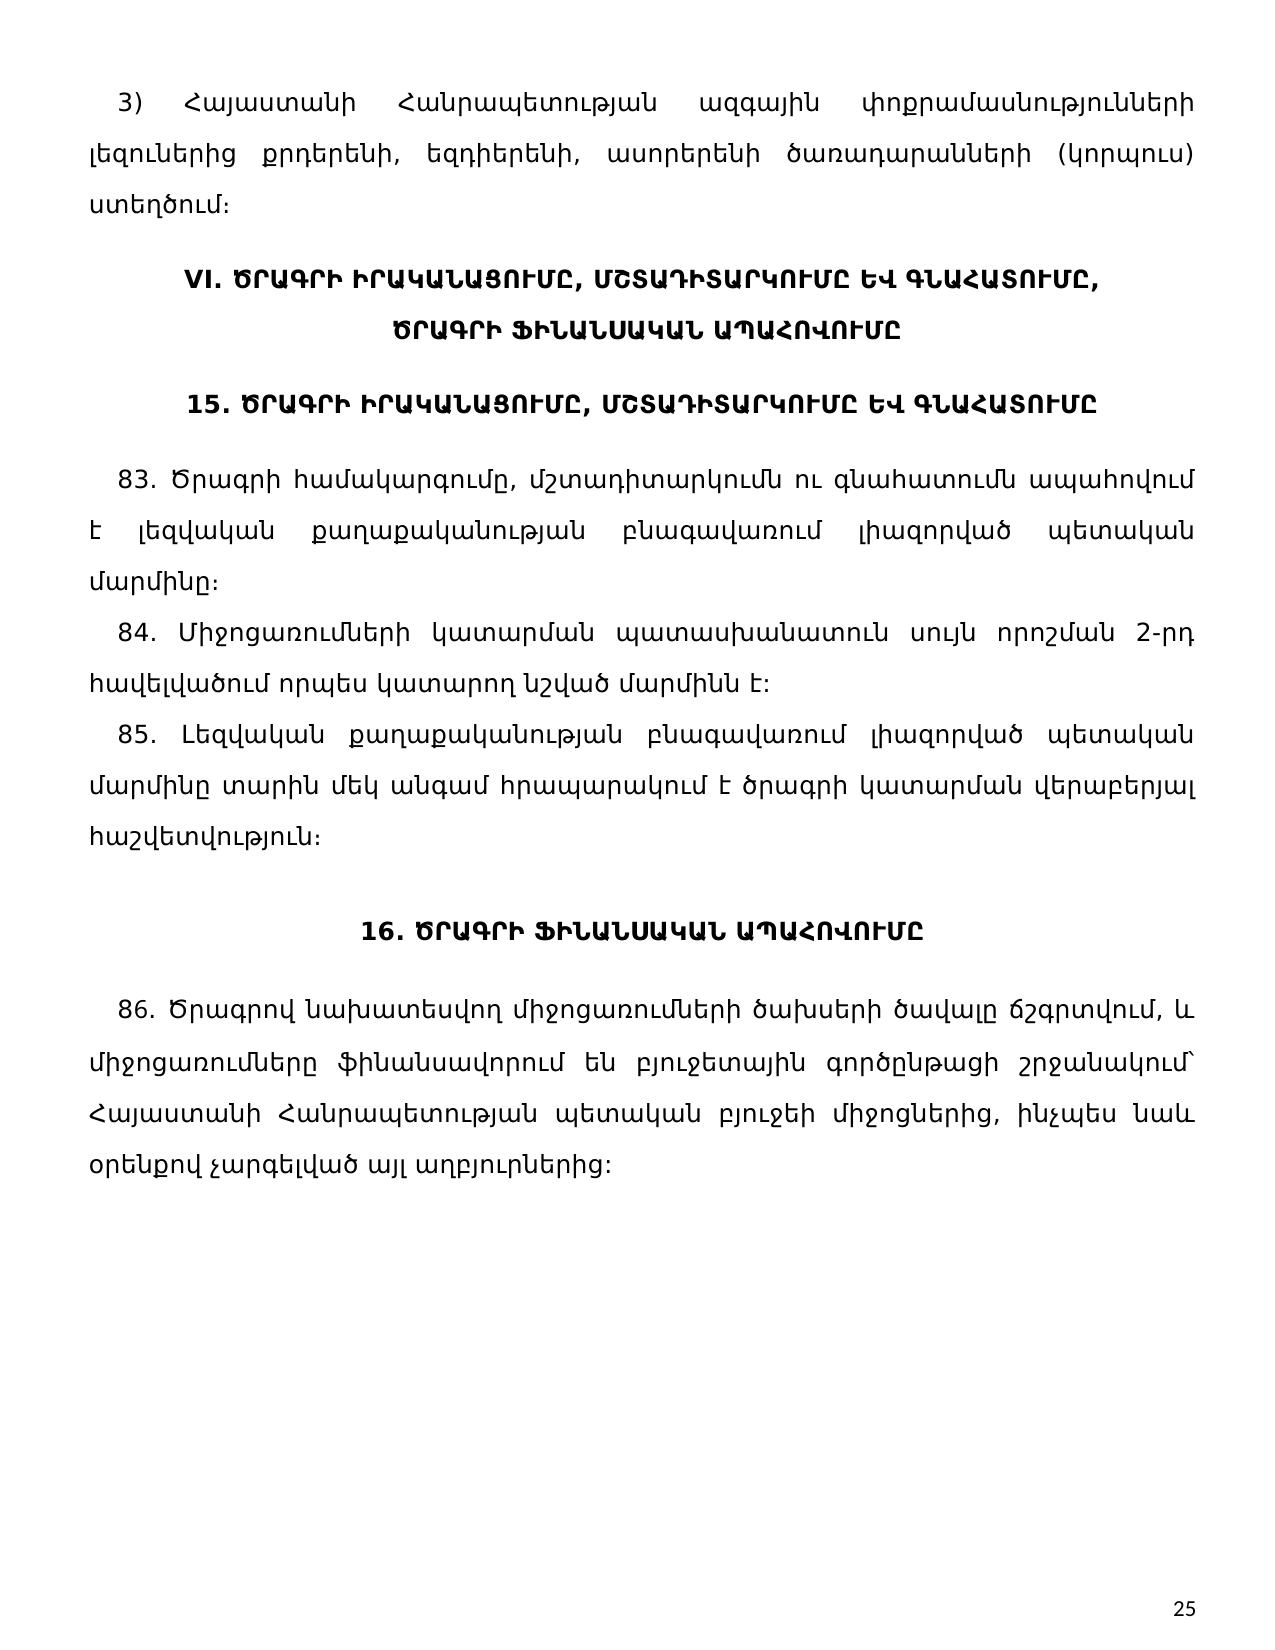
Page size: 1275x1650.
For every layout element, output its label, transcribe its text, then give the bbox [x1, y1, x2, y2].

text 84. Միջոցառումների կատարման պատասխանատուն սույն որոշման 2-րդ հավելվածում որպես կատարող նշված մարմինն է: [89, 618, 1196, 703]
text 83. Ծրագրի համակարգումը, մշտադիտարկումն ու գնահատումն ապահովում է լեզվական քաղաքականության բնագավառում լիազորված պետական մարմինը։ [89, 465, 1196, 601]
text 15. ԾՐԱԳՐԻ ԻՐԱԿԱՆԱՑՈՒՄԸ, ՄՇՏԱԴԻՏԱՐԿՈՒՄԸ ԵՎ ԳՆԱՀԱՏՈՒՄԸ [89, 391, 1196, 424]
text 16. ԾՐԱԳՐԻ ՖԻՆԱՆՍԱԿԱՆ ԱՊԱՀՈՎՈՒՄԸ [89, 917, 1196, 951]
text 85. Լեզվական քաղաքականության բնագավառում լիազորված պետական մարմինը տարին մեկ անգամ հրապարակում է ծրագրի կատարման վերաբերյալ հաշվետվություն։ [89, 720, 1196, 856]
text 3) Հայաստանի Հանրապետության ազգային փոքրամասնությունների լեզուներից քրդերենի, եզդիերենի, ասորերենի ծառադարանների (կորպուս) ստեղծում։ [89, 89, 1196, 225]
text ԾՐԱԳՐԻ ՖԻՆԱՆՍԱԿԱՆ ԱՊԱՀՈՎՈՒՄԸ [89, 316, 1196, 350]
text VI. ԾՐԱԳՐԻ ԻՐԱԿԱՆԱՑՈՒՄԸ, ՄՇՏԱԴԻՏԱՐԿՈՒՄԸ ԵՎ ԳՆԱՀԱՏՈՒՄԸ, [89, 265, 1196, 299]
text 86. Ծրագրով նախատեսվող միջոցառումների ծախսերի ծավալը ճշգրտվում, և միջոցառումները ֆինանսավորում են բյուջետային գործընթացի շրջանակում՝ Հայաստանի Հանրապետության պետական բյուջեի միջոցներից, ինչպես նաև օրենքով չարգելված այլ աղբյուրներից: [89, 991, 1196, 1184]
